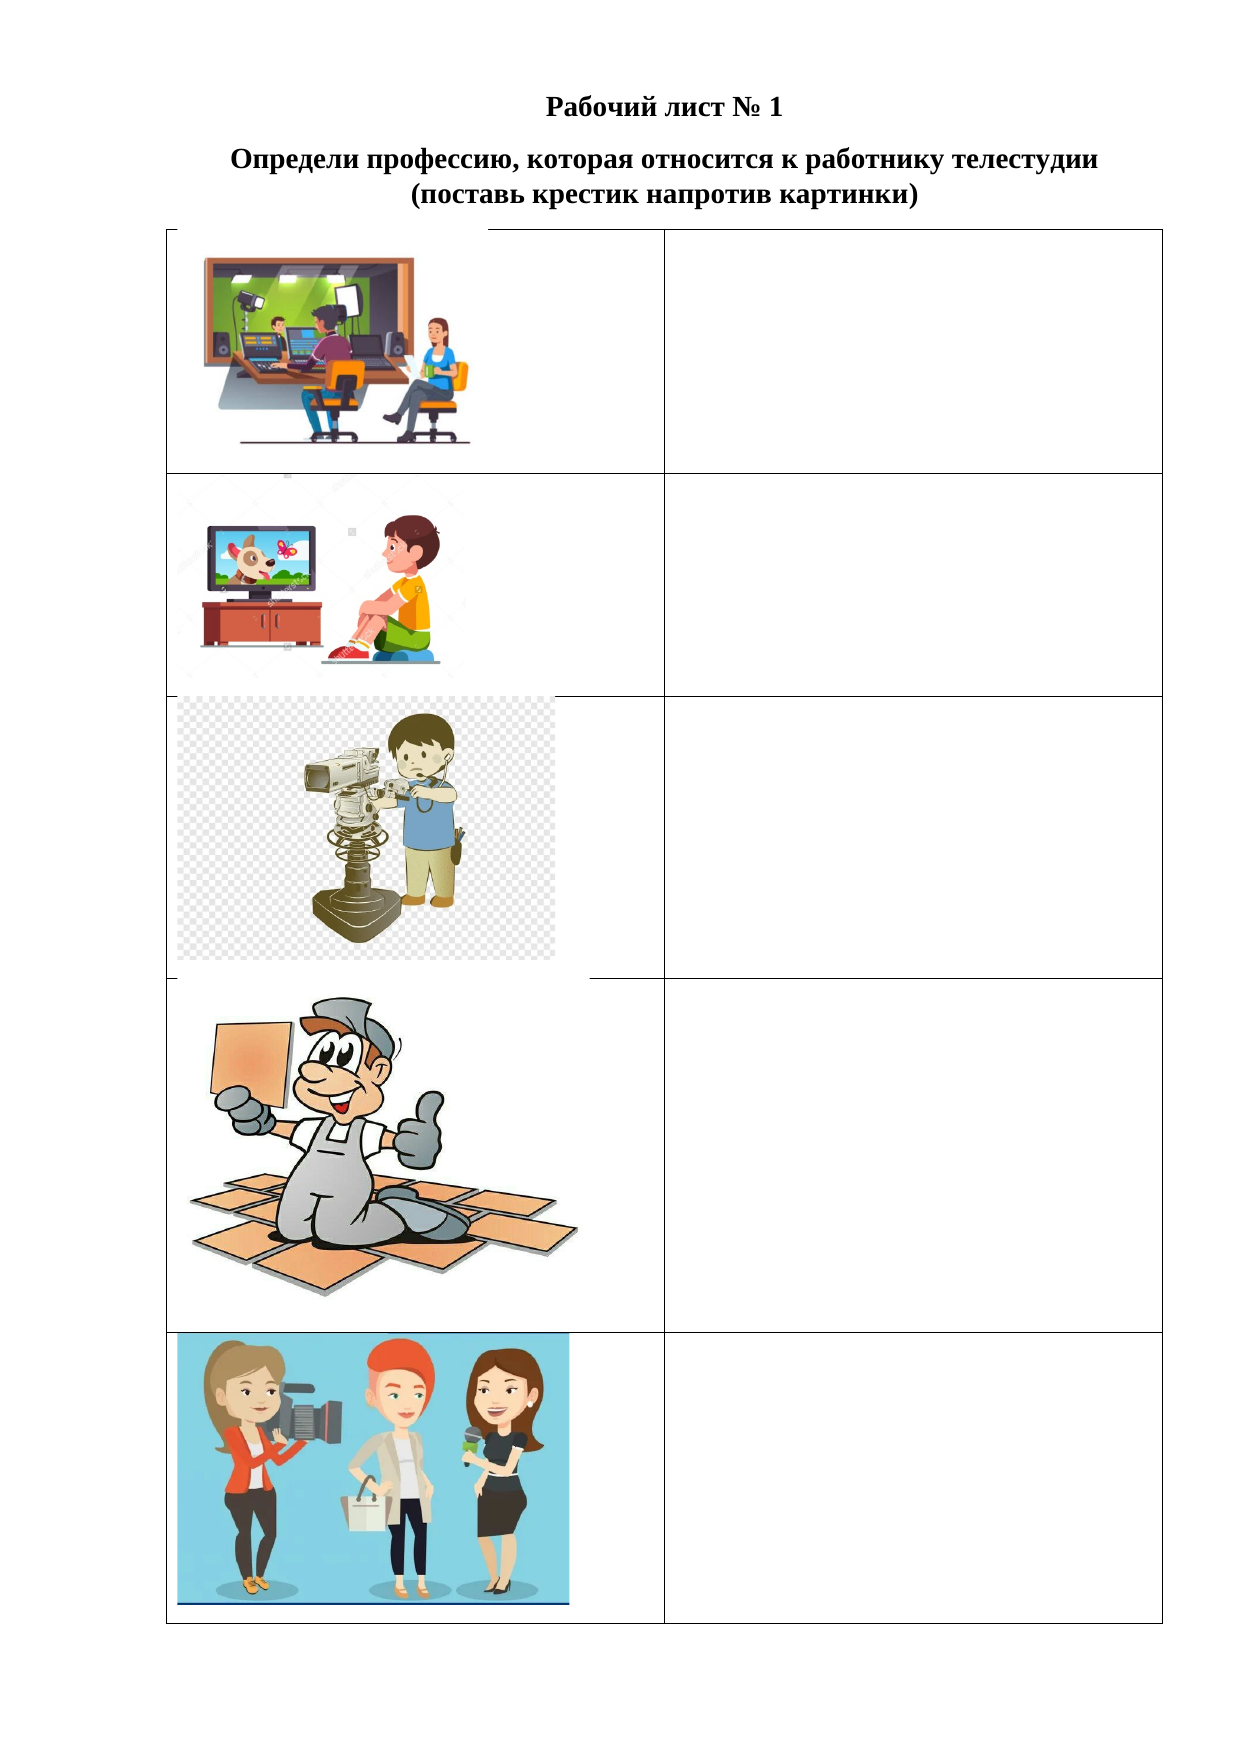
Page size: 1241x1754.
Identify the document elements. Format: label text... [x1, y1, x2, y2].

picture [177, 696, 556, 960]
picture [177, 229, 489, 456]
picture [177, 1333, 570, 1605]
text Рабочий лист № 1 [177, 89, 1152, 122]
table_header [665, 230, 1162, 473]
table_header [167, 230, 664, 473]
table_cell [665, 697, 1162, 978]
table_cell [665, 474, 1162, 696]
table_cell [167, 474, 664, 696]
table_cell [665, 979, 1162, 1332]
picture [177, 978, 590, 1314]
picture [177, 474, 466, 678]
table_cell [167, 1333, 664, 1623]
table_cell [167, 979, 664, 1332]
table_cell [665, 1333, 1162, 1623]
text Определи профессию, которая относится к работнику телестудии (поставь крестик напротив картинки) [177, 141, 1152, 210]
table_cell [167, 697, 664, 978]
